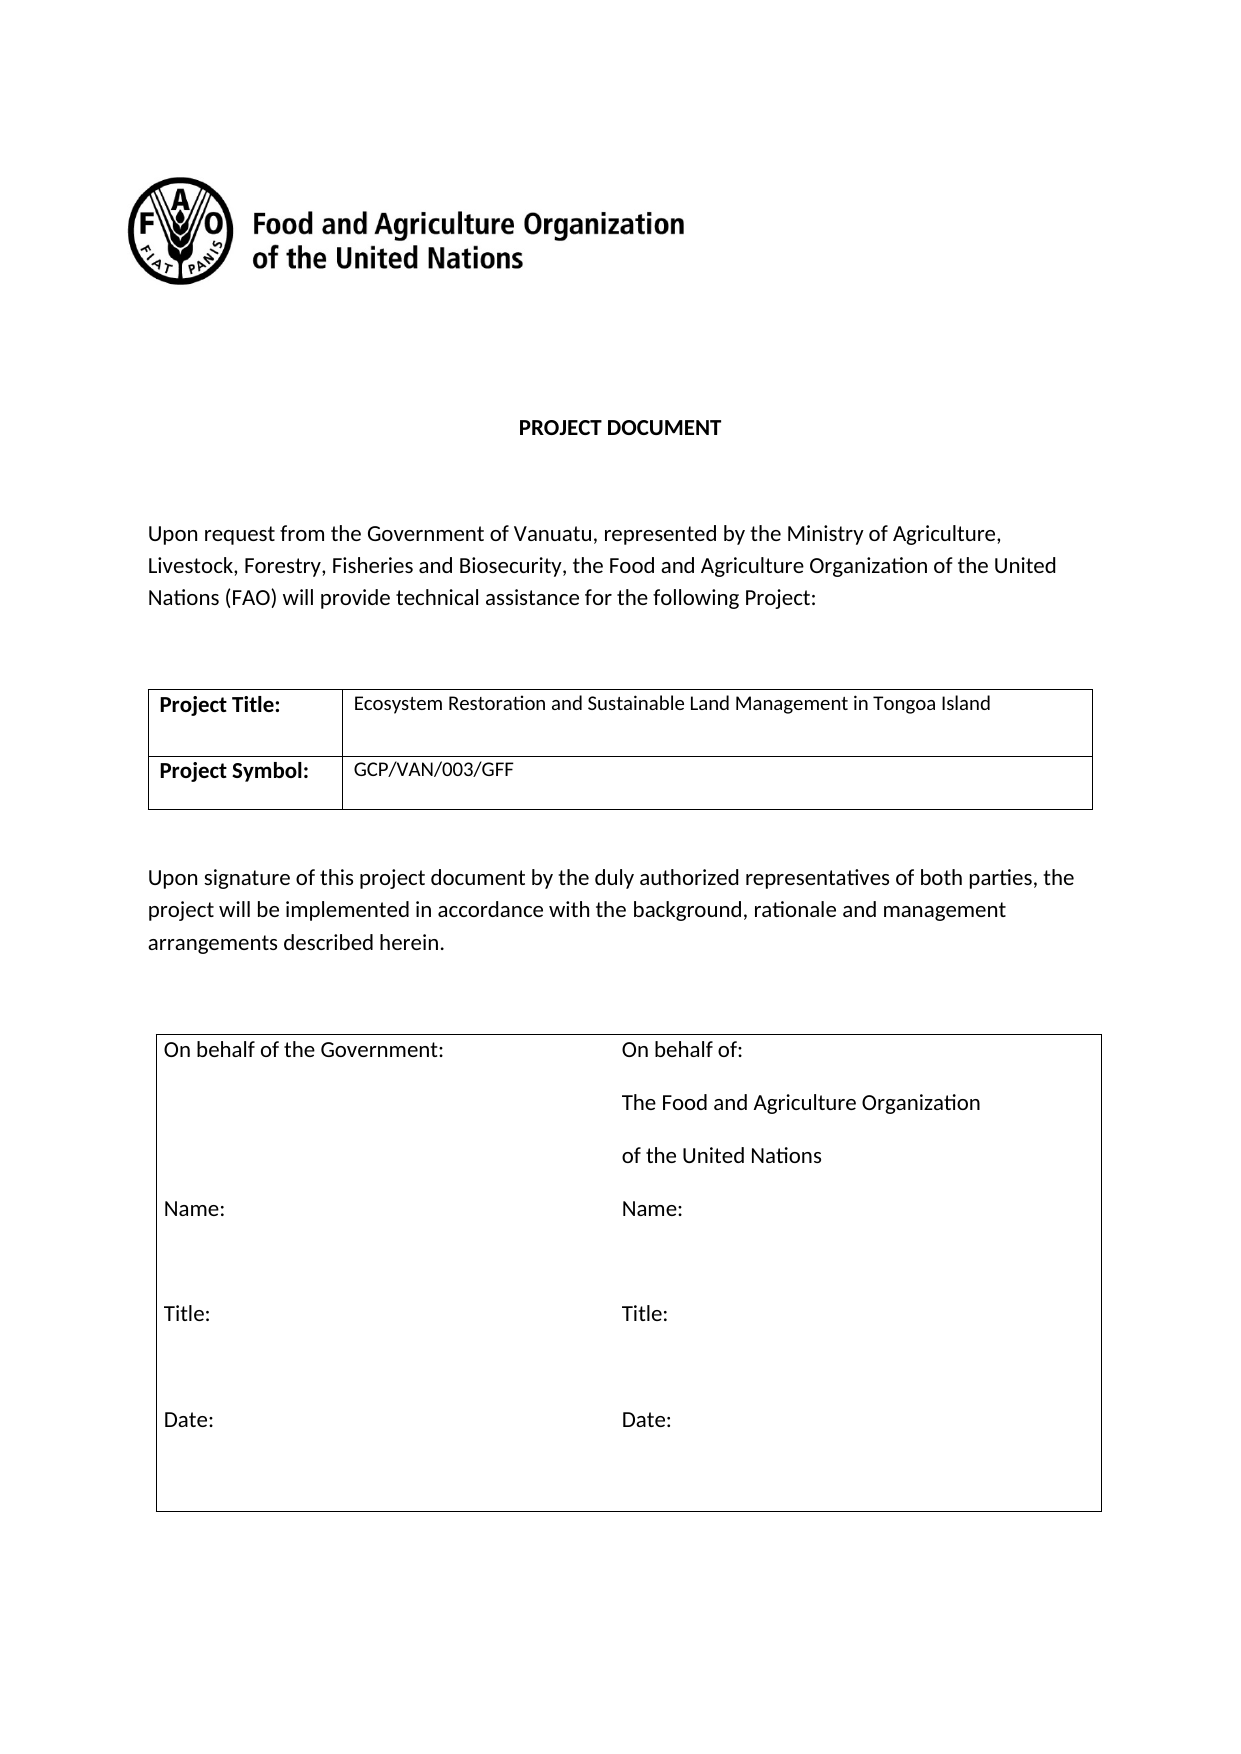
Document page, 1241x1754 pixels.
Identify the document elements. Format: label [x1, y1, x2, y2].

picture [83, 138, 726, 330]
